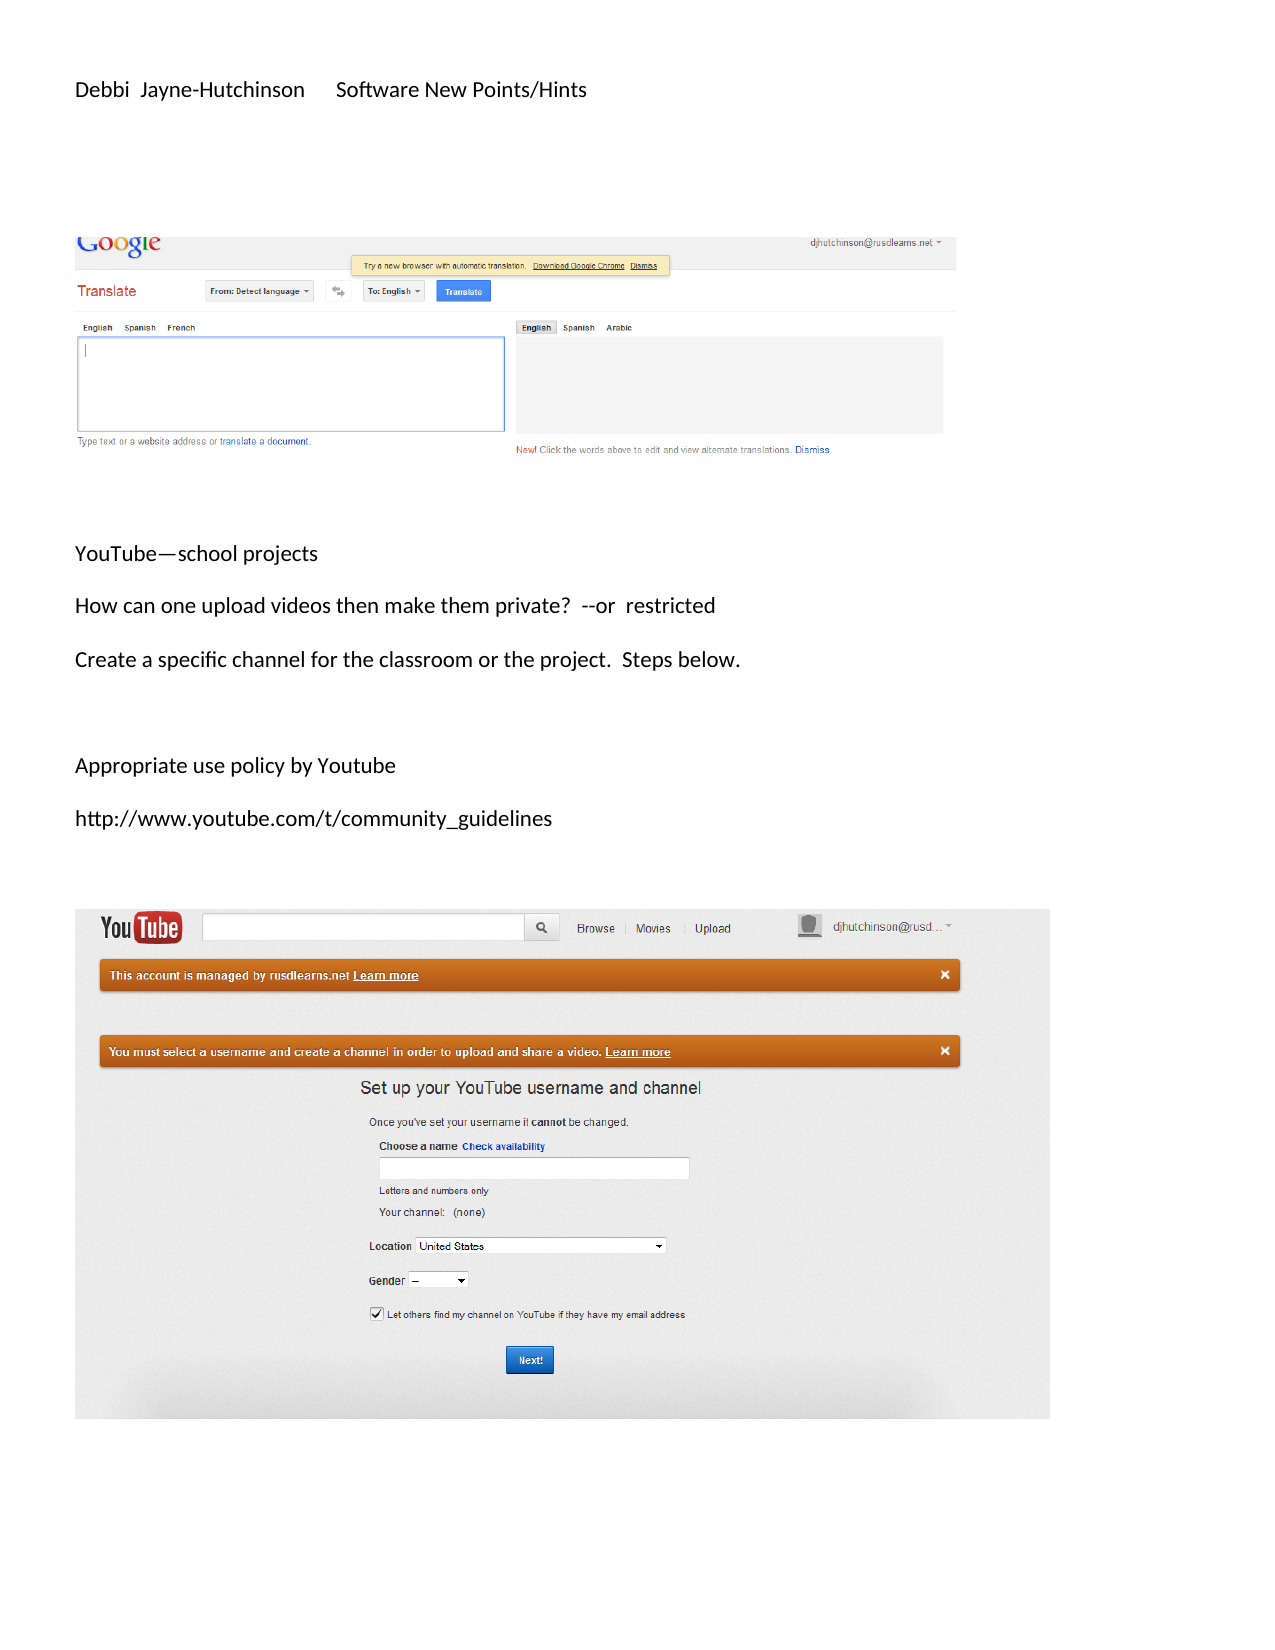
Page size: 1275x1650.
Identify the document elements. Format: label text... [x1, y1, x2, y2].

text http://www.youtube.com/t/community_guidelines [75, 804, 1200, 832]
picture [75, 237, 957, 461]
text Create a specific channel for the classroom or the project. Steps below. [75, 645, 1200, 673]
text YouTube—school projects [75, 539, 1200, 567]
text Appropriate use policy by Youtube [75, 751, 1200, 779]
picture [75, 909, 1050, 1419]
text How can one upload videos then make them private? --or restricted [75, 592, 1200, 620]
